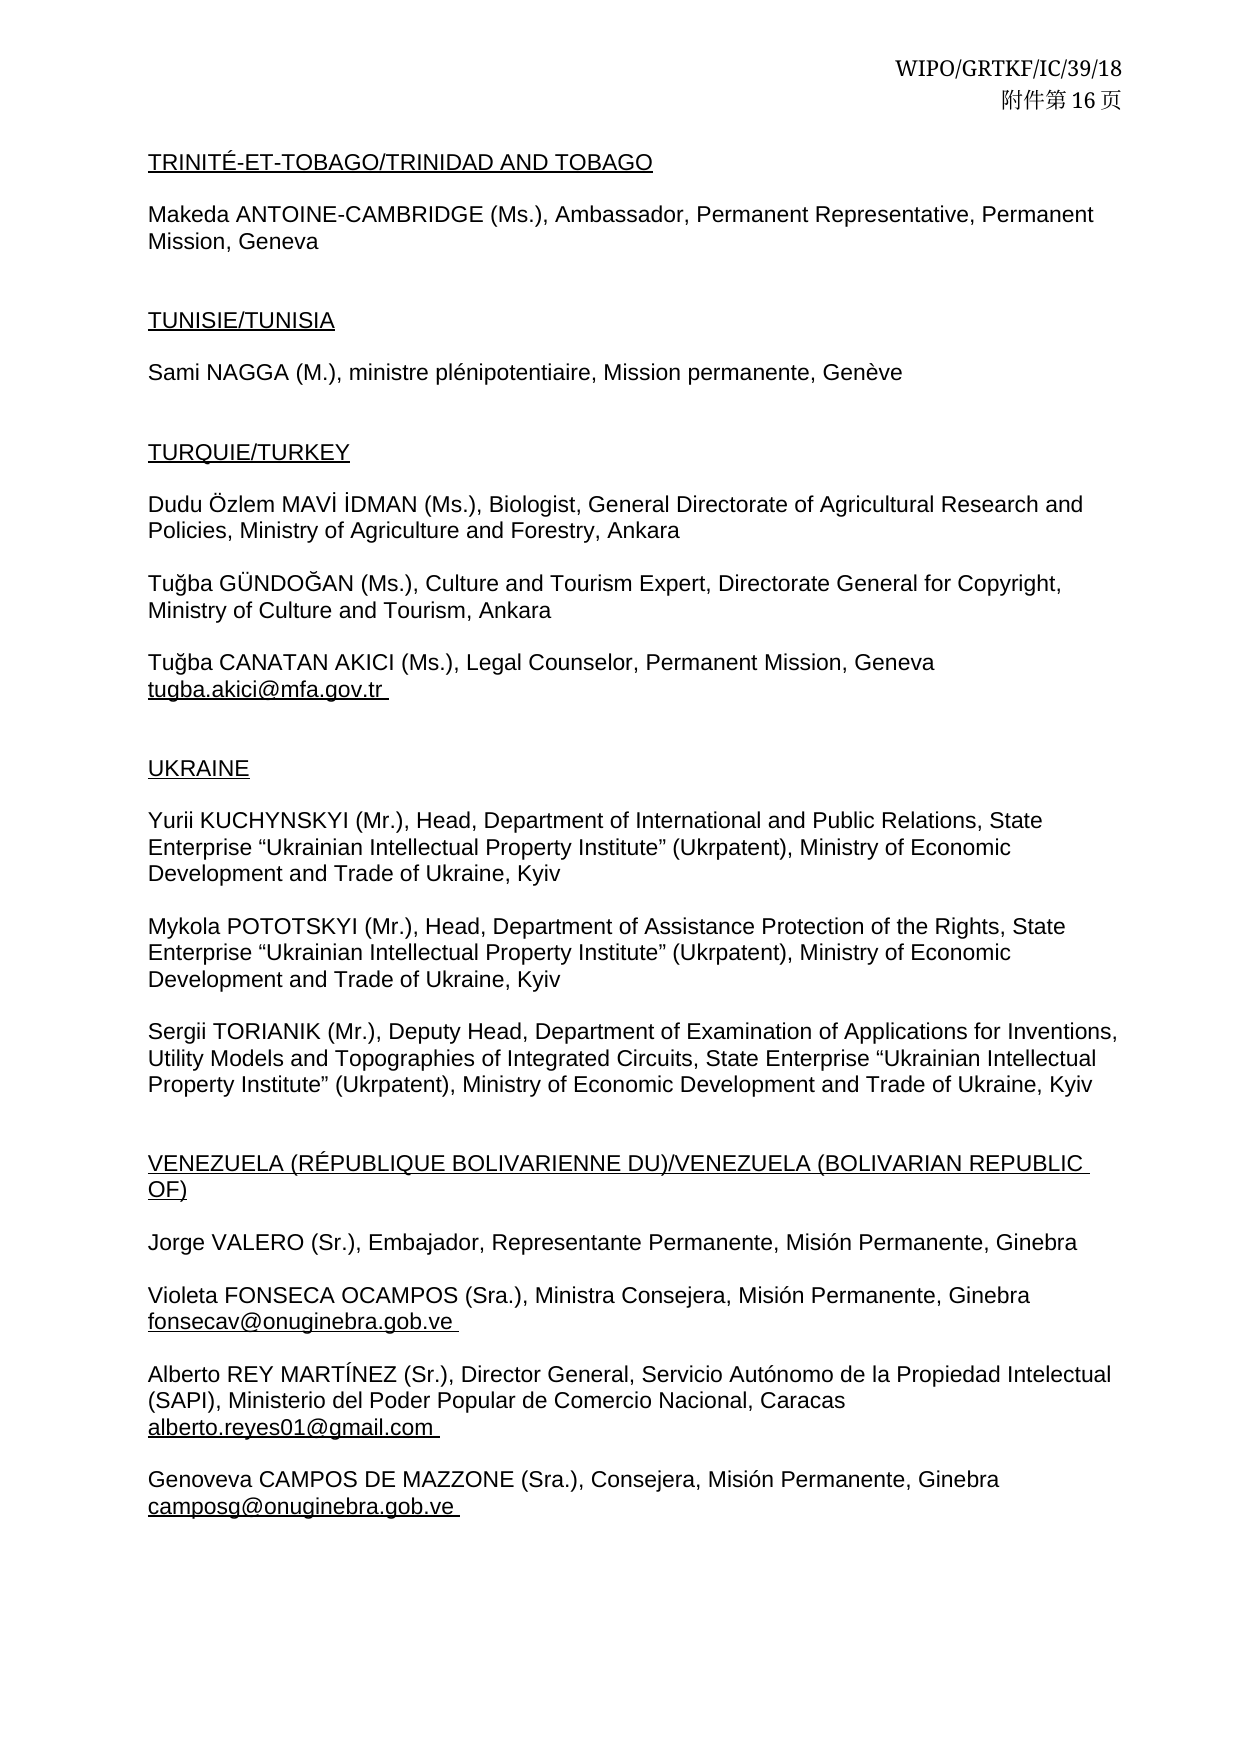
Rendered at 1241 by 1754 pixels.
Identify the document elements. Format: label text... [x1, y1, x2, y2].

text Tuğba CANATAN AKICI (Ms.), Legal Counselor, Permanent Mission, Geneva [148, 649, 1122, 676]
text Mykola POTOTSKYI (Mr.), Head, Department of Assistance Protection of the Rights, State Enterprise “Ukrainian Intellectual Property Institute” (Ukrpatent), Ministry of Economic Development and Trade of Ukraine, Kyiv [148, 913, 1122, 992]
text Violeta FONSECA OCAMPOS (Sra.), Ministra Consejera, Misión Permanente, Ginebra [148, 1282, 1122, 1308]
text Alberto REY MARTÍNEZ (Sr.), Director General, Servicio Autónomo de la Propiedad Intelectual (SAPI), Ministerio del Poder Popular de Comercio Nacional, Caracas [148, 1361, 1122, 1413]
text fonsecav@onuginebra.gob.ve [148, 1308, 1122, 1334]
text Genoveva CAMPOS DE MAZZONE (Sra.), Consejera, Misión Permanente, Ginebra [148, 1466, 1122, 1493]
text Makeda ANTOINE-CAMBRIDGE (Ms.), Ambassador, Permanent Representative, Permanent Mission, Geneva [148, 201, 1122, 254]
text TUNISIE/TUNISIA [148, 307, 1122, 333]
text Jorge VALERO (Sr.), Embajador, Representante Permanente, Misión Permanente, Ginebra [148, 1229, 1122, 1255]
text Dudu Özlem MAVİ İDMAN (Ms.), Biologist, General Directorate of Agricultural Research and Policies, Ministry of Agriculture and Forestry, Ankara [148, 491, 1122, 544]
text Tuğba GÜNDOĞAN (Ms.), Culture and Tourism Expert, Directorate General for Copyright, Ministry of Culture and Tourism, Ankara [148, 570, 1122, 623]
text Sami NAGGA (M.), ministre plénipotentiaire, Mission permanente, Genève [148, 359, 1122, 386]
text camposg@onuginebra.gob.ve [148, 1493, 1122, 1519]
text Sergii TORIANIK (Mr.), Deputy Head, Department of Examination of Applications for Inventions, Utility Models and Topographies of Integrated Circuits, State Enterprise “Ukrainian Intellectual Property Institute” (Ukrpatent), Ministry of Economic Development and Trade of Ukraine, Kyiv [148, 1018, 1122, 1097]
text UKRAINE [148, 755, 1122, 781]
text Yurii KUCHYNSKYI (Mr.), Head, Department of International and Public Relations, State Enterprise “Ukrainian Intellectual Property Institute” (Ukrpatent), Ministry of Economic Development and Trade of Ukraine, Kyiv [148, 807, 1122, 886]
text alberto.reyes01@gmail.com [148, 1413, 1122, 1440]
text VENEZUELA (RÉPUBLIQUE BOLIVARIENNE DU)/VENEZUELA (BOLIVARIAN REPUBLIC OF) [148, 1150, 1122, 1203]
text tugba.akici@mfa.gov.tr [148, 676, 1122, 702]
text TURQUIE/TURKEY [148, 438, 1122, 465]
text TRINITÉ-ET-TOBAGO/TRINIDAD AND TOBAGO [148, 148, 1122, 175]
